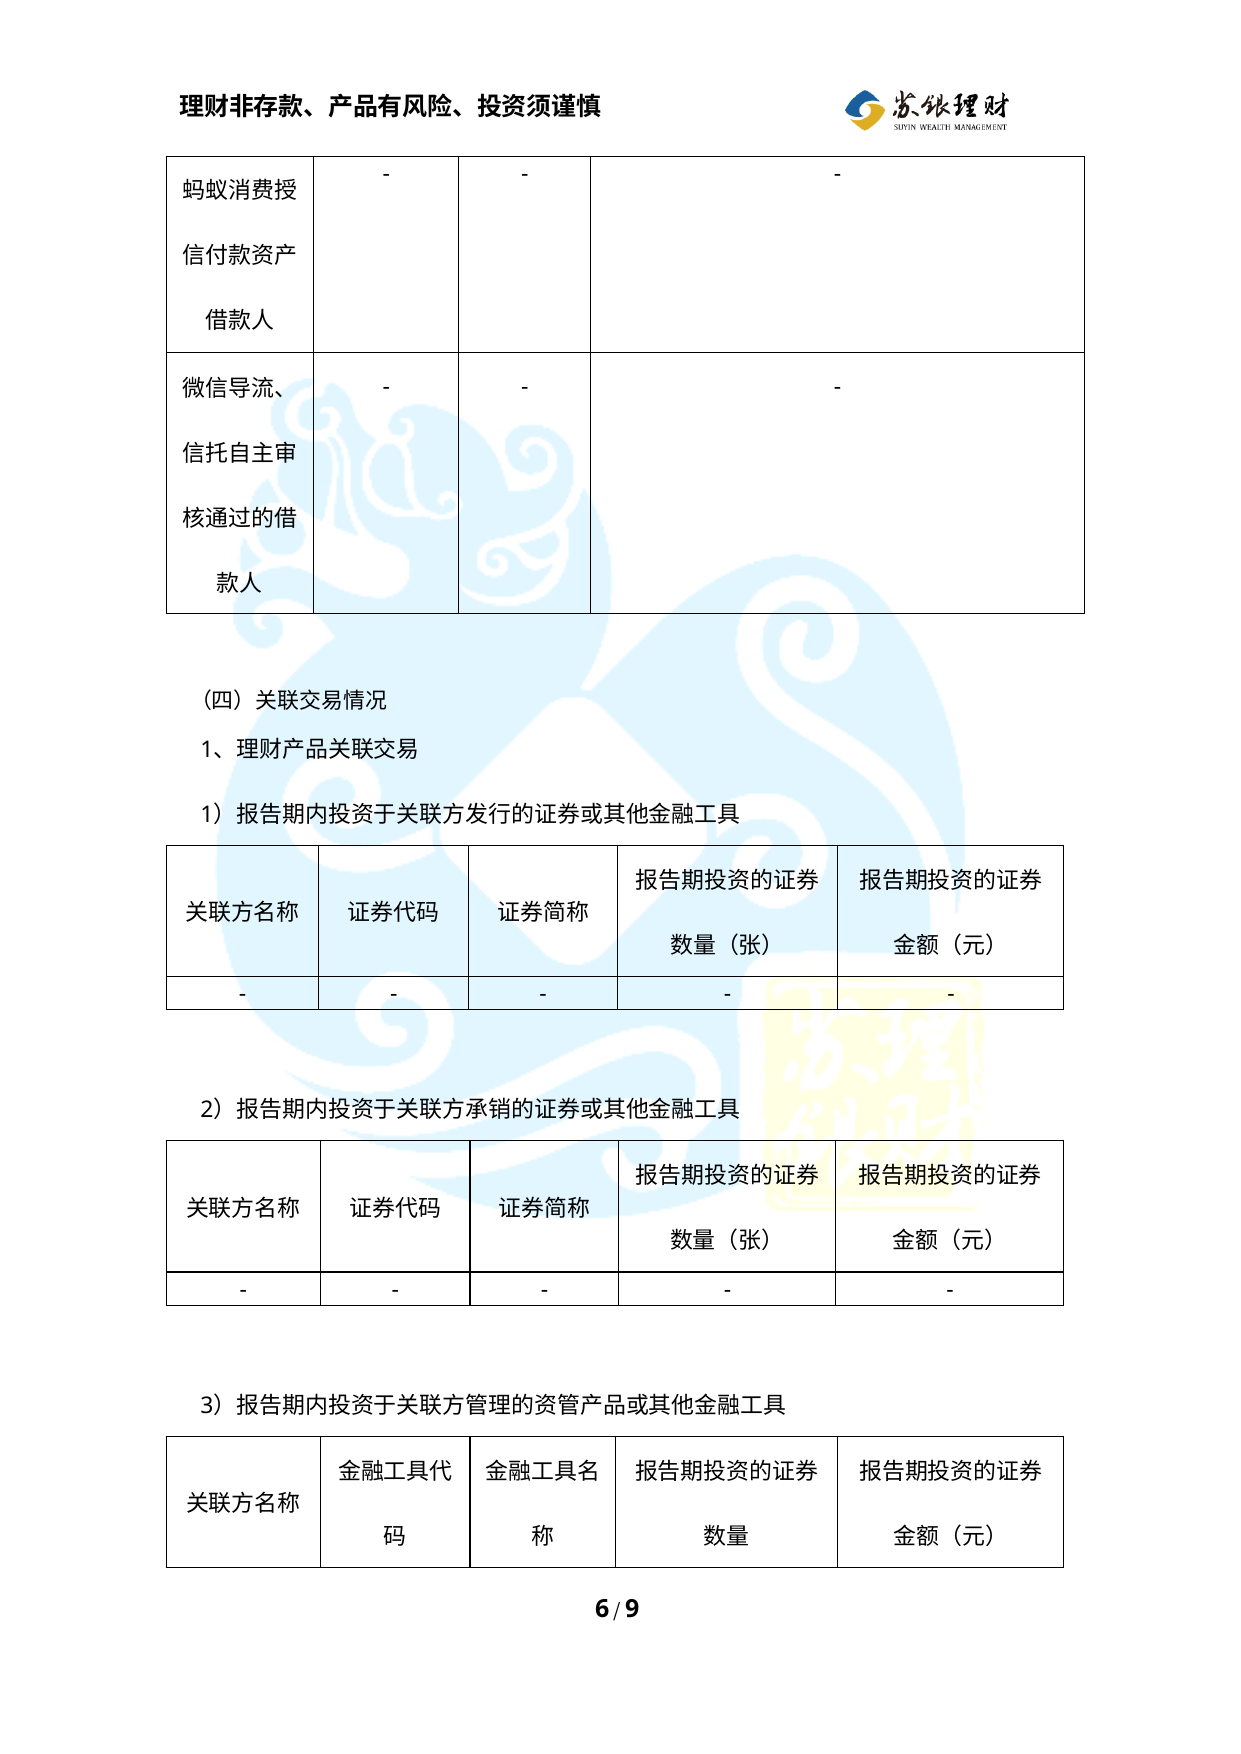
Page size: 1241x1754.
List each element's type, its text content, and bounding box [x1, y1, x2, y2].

table_header 证券简称 [469, 846, 617, 976]
table_header 证券代码 [319, 846, 468, 976]
table_cell - [167, 977, 318, 1009]
table_cell - [471, 1273, 618, 1305]
text 1、理财产品关联交易 [177, 715, 1053, 780]
table_header 报告期投资的证券数量（张） [619, 1141, 835, 1271]
table_header 报告期投资的证券数量（张） [618, 846, 837, 976]
table_cell - [618, 977, 837, 1009]
table_header 证券简称 [471, 1141, 618, 1271]
table_header 金融工具代码 [321, 1437, 469, 1567]
table_header 关联方名称 [167, 1437, 320, 1567]
table_cell - [591, 157, 1084, 352]
text 1）报告期内投资于关联方发行的证券或其他金融工具 [177, 780, 1053, 845]
table_cell - [469, 977, 617, 1009]
table_cell 蚂蚁消费授信付款资产借款人 [167, 157, 313, 352]
table_header 关联方名称 [167, 846, 318, 976]
table_header 报告期投资的证券金额（元） [838, 846, 1063, 976]
table_header 金融工具名称 [471, 1437, 615, 1567]
table_header 报告期投资的证券数量 [616, 1437, 837, 1567]
table_header 证券代码 [321, 1141, 469, 1271]
table_header 报告期投资的证券金额（元） [836, 1141, 1063, 1271]
table_cell - [321, 1273, 469, 1305]
table_header 关联方名称 [167, 1141, 320, 1271]
text 2）报告期内投资于关联方承销的证券或其他金融工具 [177, 1075, 1053, 1140]
table_cell - [459, 157, 590, 352]
list 报告期内投资于关联方管理的资管产品或其他金融工具 [177, 1371, 1053, 1436]
table_cell - [319, 977, 468, 1009]
table_cell - [314, 157, 458, 352]
table_cell - [838, 977, 1063, 1009]
subtitle 关联交易情况 [190, 682, 1053, 715]
table_header 报告期投资的证券金额（元） [838, 1437, 1063, 1567]
picture [820, 72, 1039, 143]
table_cell - [836, 1273, 1063, 1305]
table_cell - [314, 353, 458, 613]
table_cell - [619, 1273, 835, 1305]
table_cell - [591, 353, 1084, 613]
table_cell 微信导流、信托自主审核通过的借款人 [167, 353, 313, 613]
table_cell - [459, 353, 590, 613]
table_cell - [167, 1273, 320, 1305]
